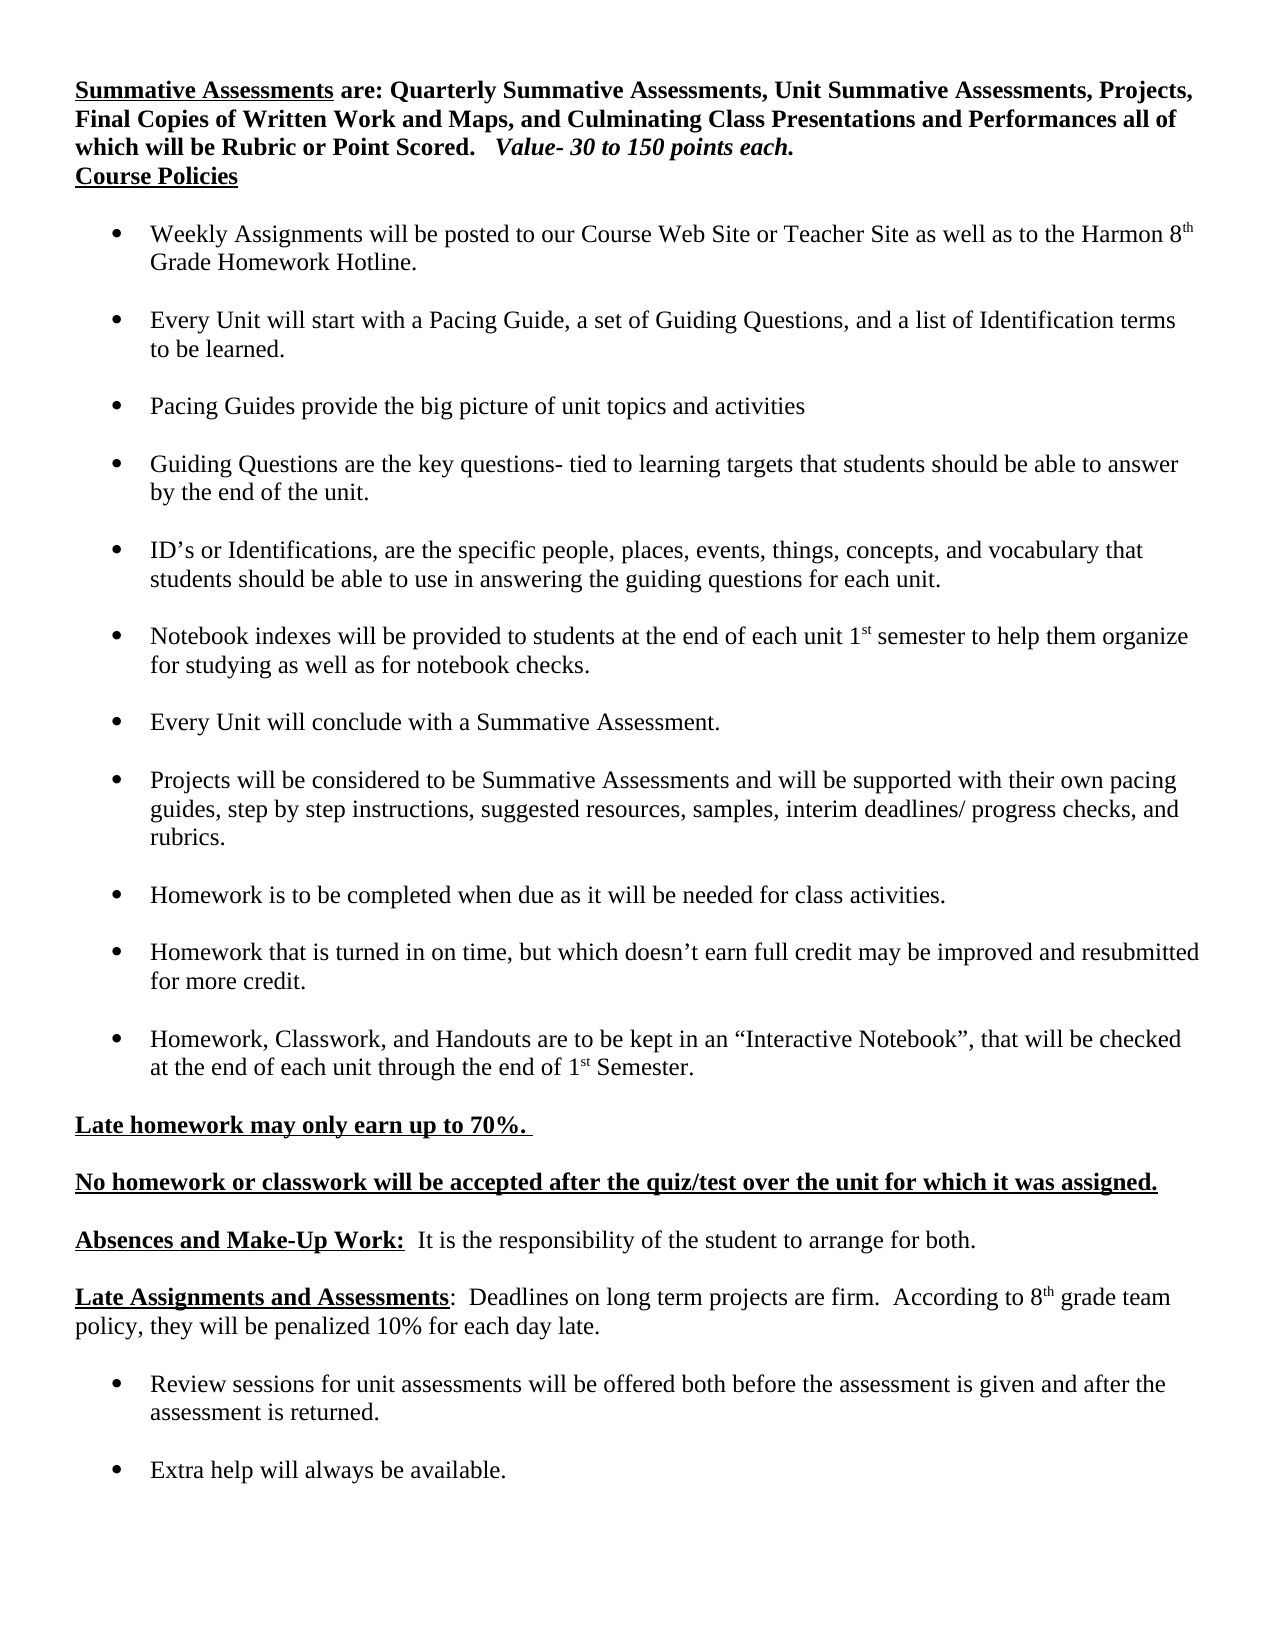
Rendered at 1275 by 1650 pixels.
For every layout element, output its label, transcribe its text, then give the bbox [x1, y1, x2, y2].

list Homework, Classwork, and Handouts are to be kept in an “Interactive Notebook”, that will be checked at the end of each unit through the end of 1st Semester. [112, 1024, 1200, 1081]
list Homework that is turned in on time, but which doesn’t earn full credit may be improved and resubmitted for more credit. [112, 937, 1200, 995]
text Absences and Make-Up Work: It is the responsibility of the student to arrange for both. [75, 1225, 1200, 1254]
list Every Unit will start with a Pacing Guide, a set of Guiding Questions, and a list of Identification terms to be learned. [112, 305, 1200, 362]
text Summative Assessments are: Quarterly Summative Assessments, Unit Summative Assessments, Projects, Final Copies of Written Work and Maps, and Culminating Class Presentations and Performances all of which will be Rubric or Point Scored. Value- 30 to 150 points each. [75, 75, 1200, 161]
text Course Policies [75, 161, 1200, 190]
text Late Assignments and Assessments: Deadlines on long term projects are firm. According to 8th grade team policy, they will be penalized 10% for each day late. [75, 1282, 1200, 1340]
list Guiding Questions are the key questions- tied to learning targets that students should be able to answer by the end of the unit. [112, 449, 1200, 506]
list Notebook indexes will be provided to students at the end of each unit 1st semester to help them organize for studying as well as for notebook checks. [112, 621, 1200, 679]
list Weekly Assignments will be posted to our Course Web Site or Teacher Site as well as to the Harmon 8th Grade Homework Hotline. [112, 219, 1200, 276]
list Homework is to be completed when due as it will be needed for class activities. [112, 880, 1200, 909]
list Review sessions for unit assessments will be offered both before the assessment is given and after the assessment is returned. [112, 1369, 1200, 1426]
text No homework or classwork will be accepted after the quiz/test over the unit for which it was assigned. [75, 1167, 1200, 1196]
list Pacing Guides provide the big picture of unit topics and activities [112, 391, 1200, 420]
list Extra help will always be available. [112, 1455, 1200, 1484]
list ID’s or Identifications, are the specific people, places, events, things, concepts, and vocabulary that students should be able to use in answering the guiding questions for each unit. [112, 535, 1200, 592]
list Projects will be considered to be Summative Assessments and will be supported with their own pacing guides, step by step instructions, suggested resources, samples, interim deadlines/ progress checks, and rubrics. [112, 765, 1200, 851]
text Late homework may only earn up to 70%. [75, 1110, 1200, 1139]
list Every Unit will conclude with a Summative Assessment. [112, 707, 1200, 736]
